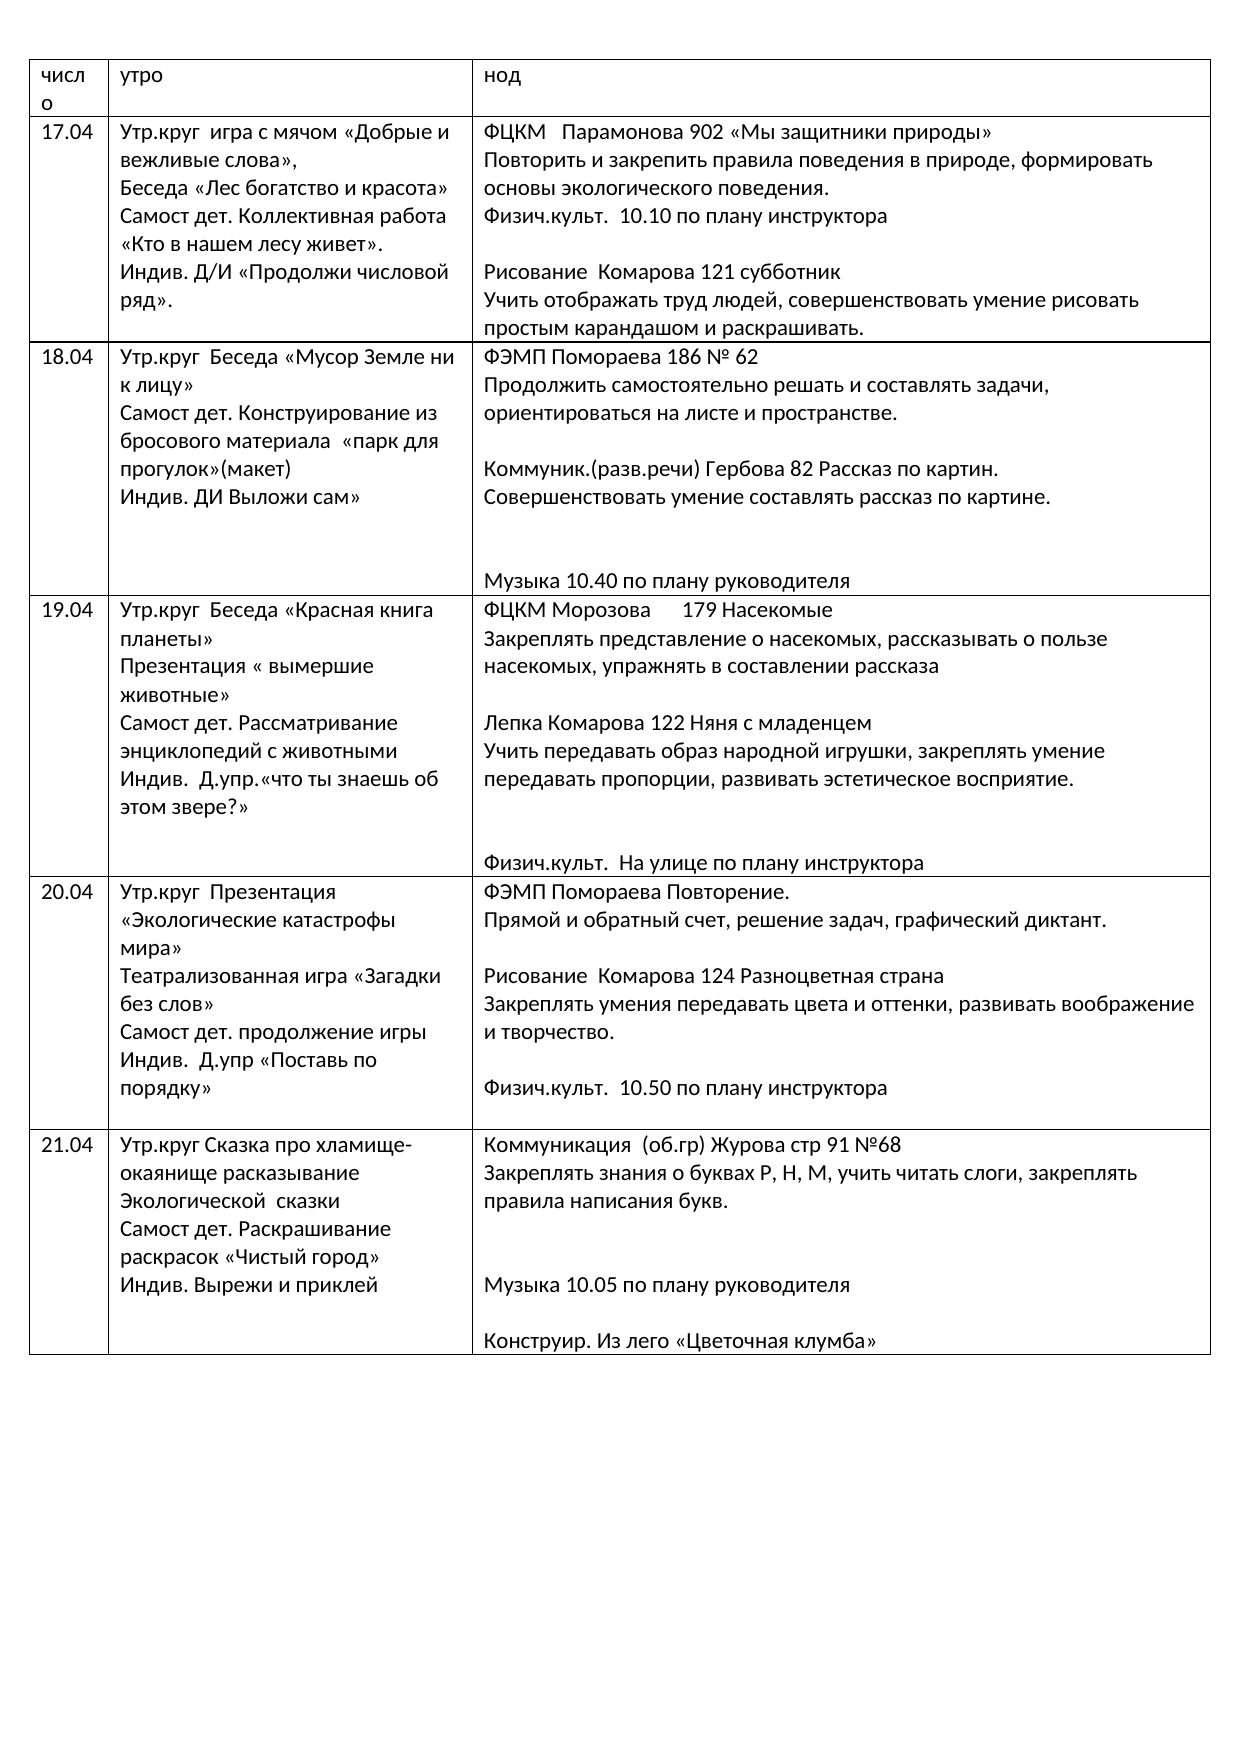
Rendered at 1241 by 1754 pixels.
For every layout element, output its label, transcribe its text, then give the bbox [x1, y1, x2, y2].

table_cell 17.04 [30, 117, 108, 341]
table_cell 20.04 [30, 877, 108, 1129]
table_cell ФЭМП Помораева 186 № 62 Продолжить самостоятельно решать и составлять задачи, ориентироваться на листе и пространстве. Коммуник.(разв.речи) Гербова 82 Рассказ по картин. Совершенствовать умение составлять рассказ по картине. Музыка 10.40 по плану руководителя [473, 343, 1210, 594]
table_cell 21.04 [30, 1130, 108, 1354]
table_cell Коммуникация (об.гр) Журова стр 91 №68 Закреплять знания о буквах Р, Н, М, учить читать слоги, закреплять правила написания букв. Музыка 10.05 по плану руководителя Конструир. Из лего «Цветочная клумба» [473, 1130, 1210, 1354]
table_header утро [109, 60, 472, 116]
table_cell 18.04 [30, 343, 108, 594]
table_cell Утр.круг игра с мячом «Добрые и вежливые слова», Беседа «Лес богатство и красота» Самост дет. Коллективная работа «Кто в нашем лесу живет». Индив. Д/И «Продолжи числовой ряд». [109, 117, 472, 341]
table_header число [30, 60, 108, 116]
table_cell Утр.круг Беседа «Мусор Земле ни к лицу» Самост дет. Конструирование из бросового материала «парк для прогулок»(макет) Индив. ДИ Выложи сам» [109, 343, 472, 594]
table_cell 19.04 [30, 596, 108, 876]
table_header нод [473, 60, 1210, 116]
table_cell Утр.круг Презентация «Экологические катастрофы мира» Театрализованная игра «Загадки без слов» Самост дет. продолжение игры Индив. Д.упр «Поставь по порядку» [109, 877, 472, 1129]
table_cell Утр.круг Беседа «Красная книга планеты» Презентация « вымершие животные» Самост дет. Рассматривание энциклопедий с животными Индив. Д.упр.«что ты знаешь об этом звере?» [109, 596, 472, 876]
table_cell ФЦКМ Парамонова 902 «Мы защитники природы» Повторить и закрепить правила поведения в природе, формировать основы экологического поведения. Физич.культ. 10.10 по плану инструктора Рисование Комарова 121 субботник Учить отображать труд людей, совершенствовать умение рисовать простым карандашом и раскрашивать. [473, 117, 1210, 341]
table_cell Утр.круг Сказка про хламище-окаянище расказывание Экологической сказки Самост дет. Раскрашивание раскрасок «Чистый город» Индив. Вырежи и приклей [109, 1130, 472, 1354]
table_cell ФЭМП Помораева Повторение. Прямой и обратный счет, решение задач, графический диктант. Рисование Комарова 124 Разноцветная страна Закреплять умения передавать цвета и оттенки, развивать воображение и творчество. Физич.культ. 10.50 по плану инструктора [473, 877, 1210, 1129]
table_cell ФЦКМ Морозова 179 Насекомые Закреплять представление о насекомых, рассказывать о пользе насекомых, упражнять в составлении рассказа Лепка Комарова 122 Няня с младенцем Учить передавать образ народной игрушки, закреплять умение передавать пропорции, развивать эстетическое восприятие. Физич.культ. На улице по плану инструктора [473, 596, 1210, 876]
